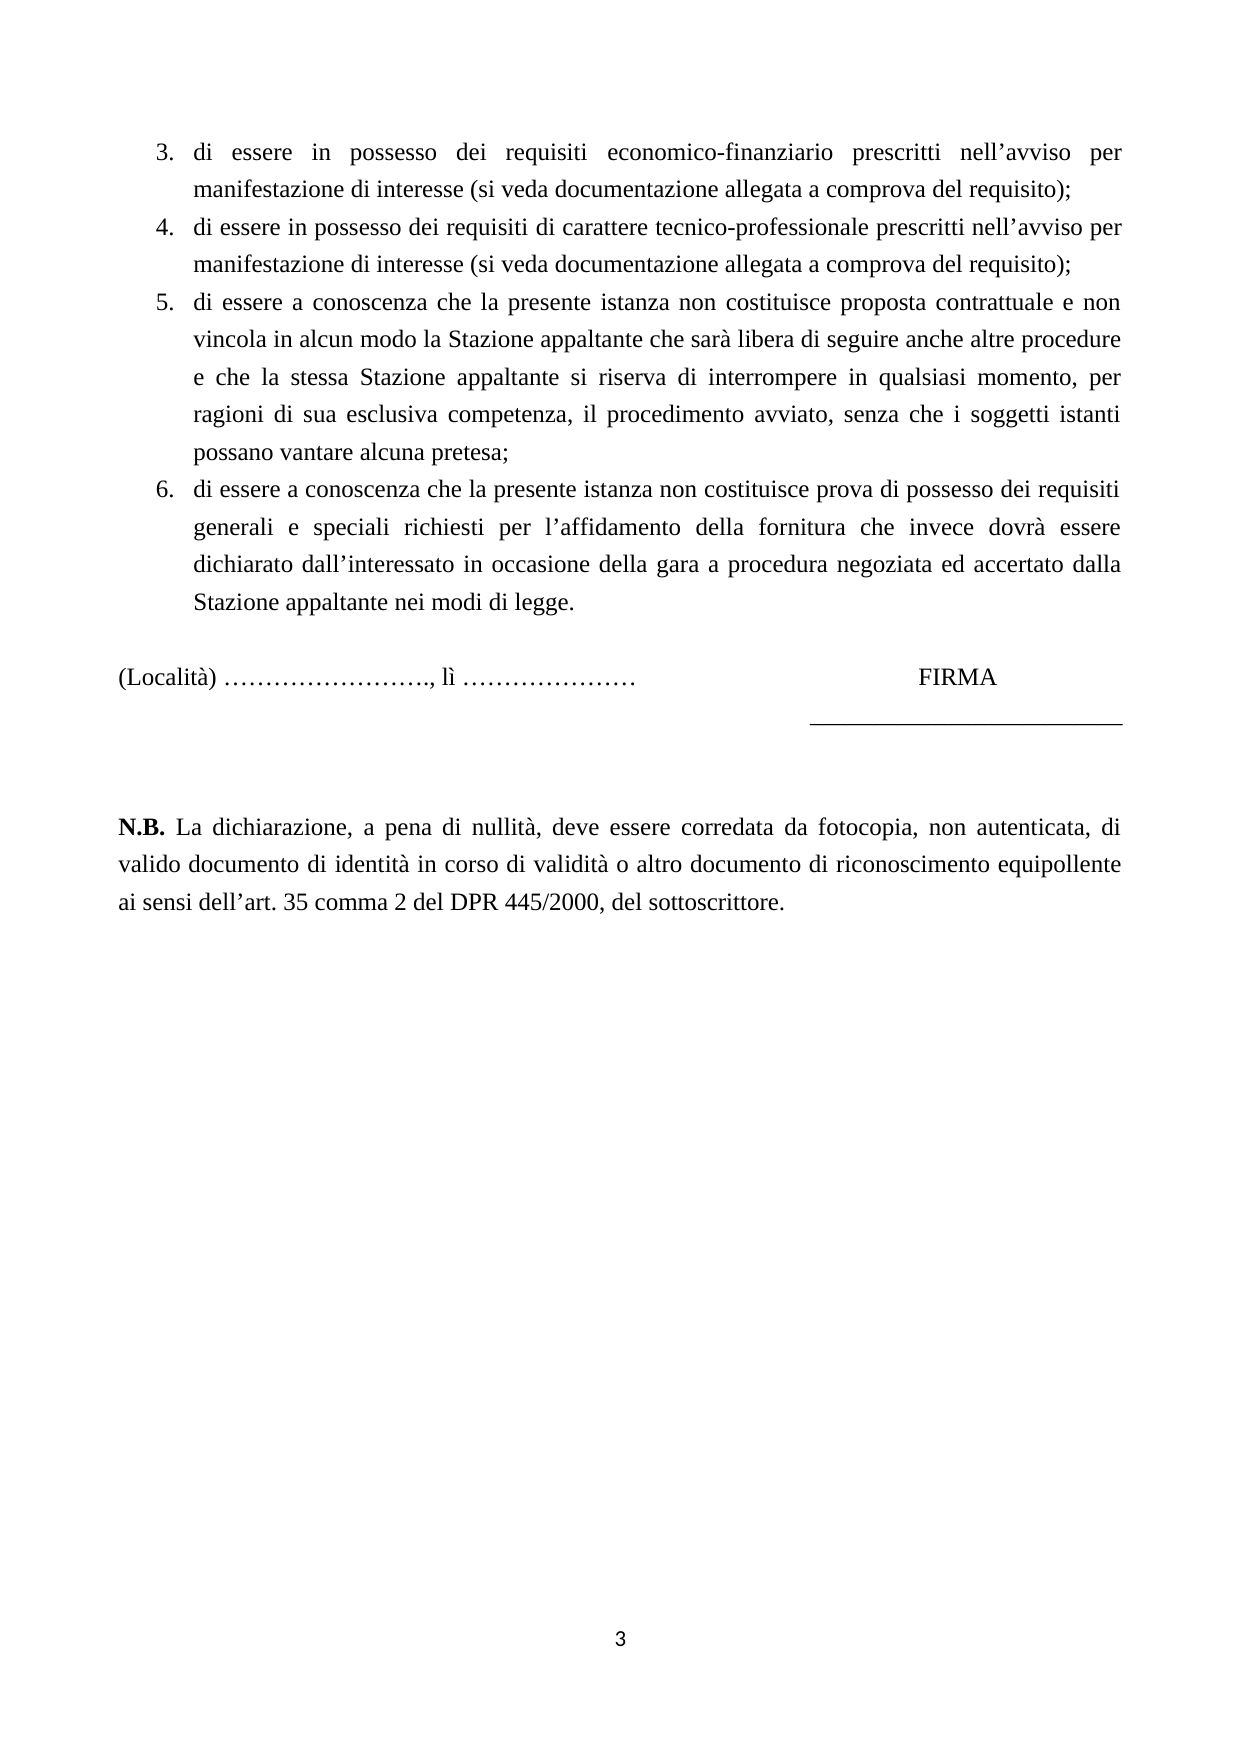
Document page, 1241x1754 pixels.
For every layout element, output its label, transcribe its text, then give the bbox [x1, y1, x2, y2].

list di essere a conoscenza che la presente istanza non costituisce proposta contrattuale e non vincola in alcun modo la Stazione appaltante che sarà libera di seguire anche altre procedure e che la stessa Stazione appaltante si riserva di interrompere in qualsiasi momento, per ragioni di sua esclusiva competenza, il procedimento avviato, senza che i soggetti istanti possano vantare alcuna pretesa; [156, 280, 1122, 467]
text (Località) ……………………., lì ………………… FIRMA [118, 655, 1122, 692]
text N.B. La dichiarazione, a pena di nullità, deve essere corredata da fotocopia, non autenticata, di valido documento di identità in corso di validità o altro documento di riconoscimento equipollente ai sensi dell’art. 35 comma 2 del DPR 445/2000, del sottoscrittore. [118, 805, 1122, 917]
list di essere in possesso dei requisiti economico-finanziario prescritti nell’avviso per manifestazione di interesse (si veda documentazione allegata a comprova del requisito); [156, 130, 1122, 205]
text _________________________ [118, 692, 1122, 730]
list di essere in possesso dei requisiti di carattere tecnico-professionale prescritti nell’avviso per manifestazione di interesse (si veda documentazione allegata a comprova del requisito); [156, 205, 1122, 280]
list di essere a conoscenza che la presente istanza non costituisce prova di possesso dei requisiti generali e speciali richiesti per l’affidamento della fornitura che invece dovrà essere dichiarato dall’interessato in occasione della gara a procedura negoziata ed accertato dalla Stazione appaltante nei modi di legge. [156, 467, 1122, 617]
